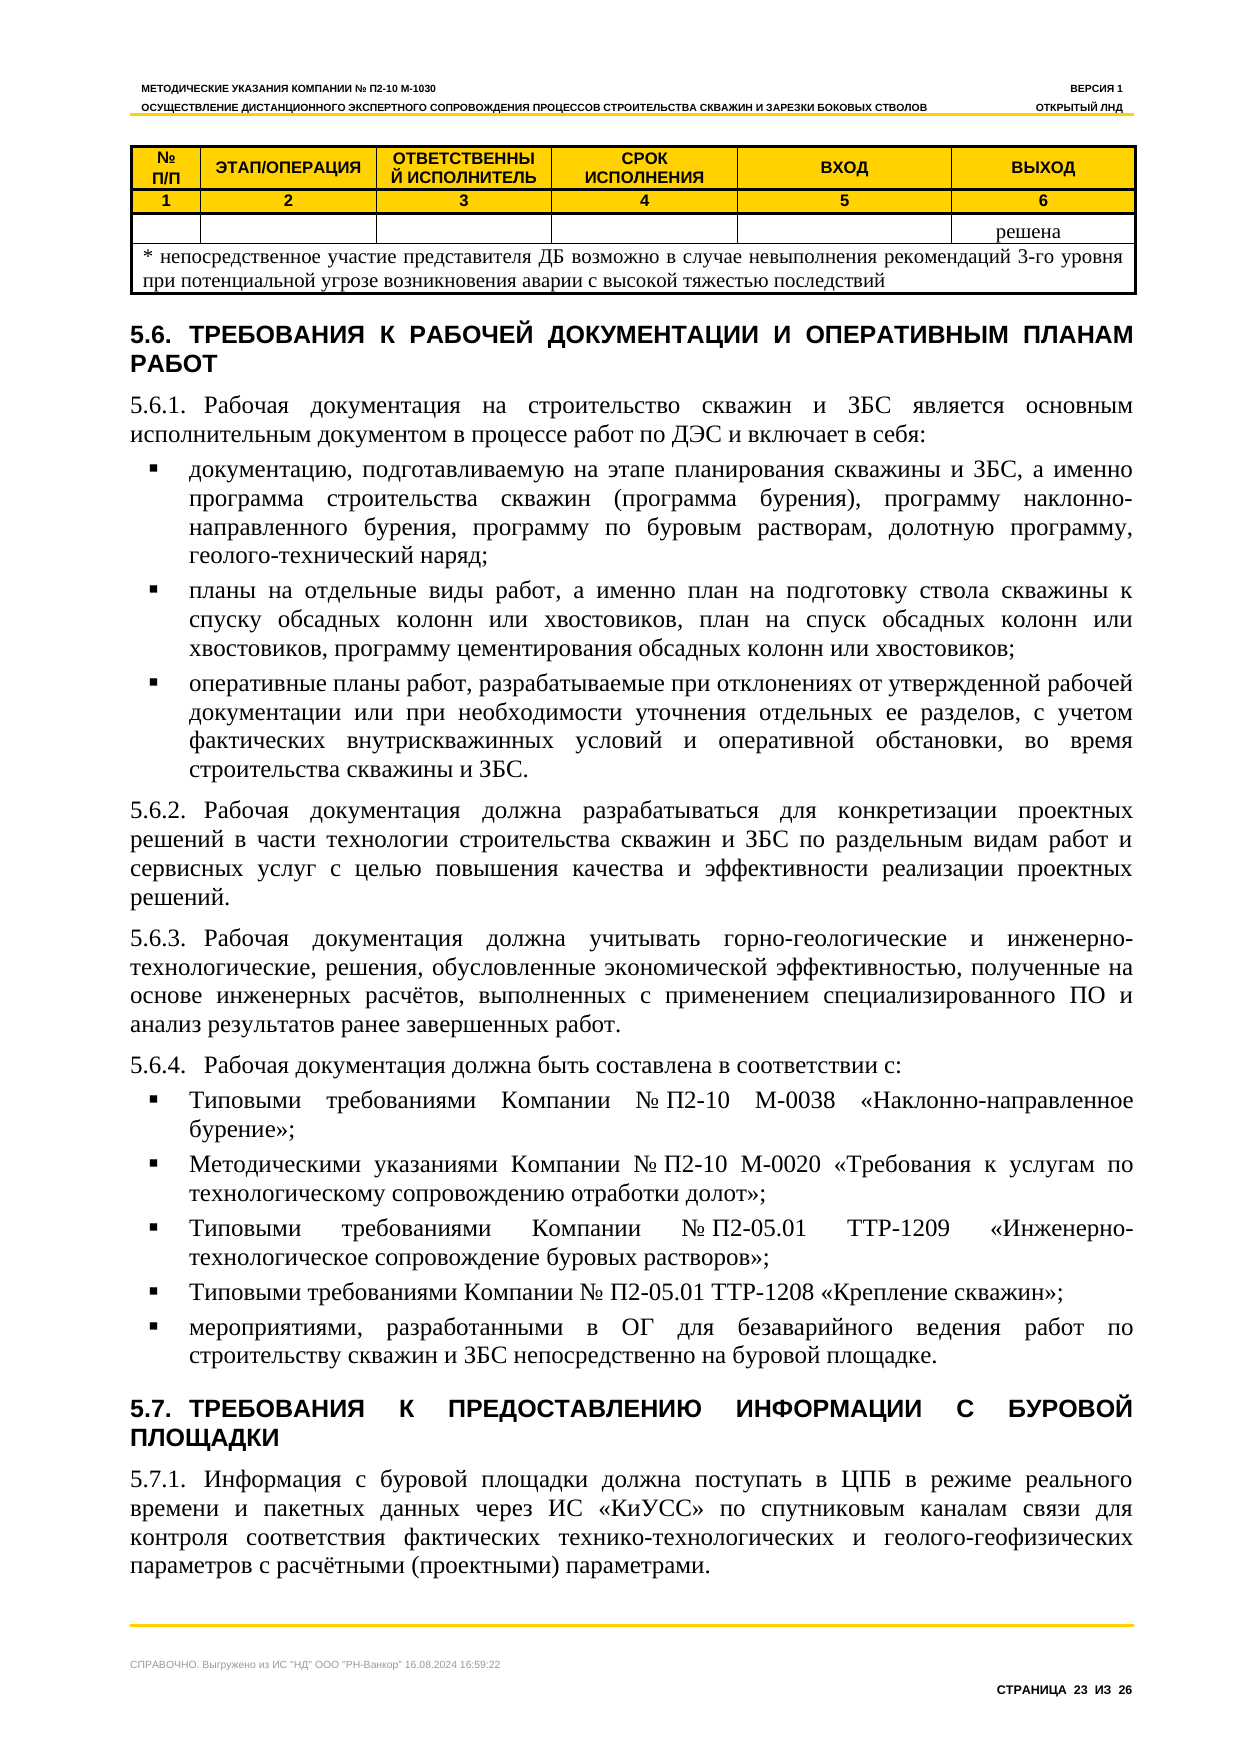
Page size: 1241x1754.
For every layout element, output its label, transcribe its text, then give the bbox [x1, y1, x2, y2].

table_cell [738, 215, 951, 243]
table_cell ДБ [377, 215, 551, 243]
table_header ВХОД [738, 148, 951, 188]
table_header № п/п [133, 148, 200, 188]
list планы на отдельные виды работ, а именно план на подготовку ствола скважины к спуску обсадных колонн или хвостовиков, план на спуск обсадных колонн или хвостовиков, программу цементирования обсадных колонн или хвостовиков; [148, 575, 1134, 662]
list ТРЕБОВАНИЯ К РАБОЧЕЙ ДОКУМЕНТАЦИИ И ОПЕРАТИВНЫМ ПЛАНАМ РАБОТ [130, 320, 1134, 378]
list Типовыми требованиями Компании № П2-05.01 ТТР-1208 «Крепление скважин»; [148, 1277, 1134, 1305]
list документацию, подготавливаемую на этапе планирования скважины и ЗБС, а именно программа строительства скважин (программа бурения), программу наклонно-направленного бурения, программу по буровым растворам, долотную программу, геолого-технический наряд; [148, 454, 1134, 569]
table_header ОТВЕТСТВЕННЫЙ Исполнитель [377, 148, 551, 188]
table_cell 5 [738, 191, 951, 212]
table_cell 4 [552, 191, 737, 212]
list Методическими указаниями Компании № П2-10 М-0020 «Требования к услугам по технологическому сопровождению отработки долот»; [148, 1149, 1134, 1207]
table_cell * непосредственное участие представителя ДБ возможно в случае невыполнения рекомендаций 3-го уровня при потенциальной угрозе возникновения аварии с высокой тяжестью последствий [133, 244, 1134, 292]
table_cell 3 [377, 191, 551, 212]
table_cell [952, 215, 1134, 243]
list Типовыми требованиями Компании № П2-05.01 ТТР-1209 «Инженерно-технологическое сопровождение буровых растворов»; [148, 1213, 1134, 1270]
table_cell 2 [201, 191, 376, 212]
table_header Этап/Операция [201, 148, 376, 188]
list Рабочая документация должна разрабатываться для конкретизации проектных решений в части технологии строительства скважин и ЗБС по раздельным видам работ и сервисных услуг с целью повышения качества и эффективности реализации проектных решений. [130, 795, 1134, 910]
list Рабочая документация должна учитывать горно-геологические и инженерно-технологические, решения, обусловленные экономической эффективностью, полученные на основе инженерных расчётов, выполненных с применением специализированного ПО и анализ результатов ранее завершенных работ. [130, 923, 1134, 1038]
table_cell 1 [133, 191, 200, 212]
list мероприятиями, разработанными в ОГ для безаварийного ведения работ по строительству скважин и ЗБС непосредственно на буровой площадке. [148, 1312, 1134, 1369]
list Рабочая документация должна быть составлена в соответствии с: [130, 1050, 1134, 1079]
table_header ВЫХОД [952, 148, 1134, 188]
table_cell 6 [952, 191, 1134, 212]
list Типовыми требованиями Компании № П2-10 М-0038 «Наклонно-направленное бурение»; [148, 1085, 1134, 1143]
list Рабочая документация на строительство скважин и ЗБС является основным исполнительным документом в процессе работ по ДЭС и включает в себя: [130, 390, 1134, 448]
list оперативные планы работ, разрабатываемые при отклонениях от утвержденной рабочей документации или при необходимости уточнения отдельных ее разделов, с учетом фактических внутрискважинных условий и оперативной обстановки, во время строительства скважины и ЗБС. [148, 668, 1134, 783]
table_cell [552, 215, 737, 243]
list Информация с буровой площадки должна поступать в ЦПБ в режиме реального времени и пакетных данных через ИС «КиУСС» по спутниковым каналам связи для контроля соответствия фактических технико-технологических и геолого-геофизических параметров с расчётными (проектными) параметрами. [130, 1464, 1134, 1579]
table_header СРОК ИСПОЛНЕНИЯ [552, 148, 737, 188]
list ТРЕБОВАНИЯ К ПРЕДОСТАВЛЕНИЮ ИНФОРМАЦИИ С БУРОВОЙ ПЛОЩАДКИ [130, 1394, 1134, 1452]
